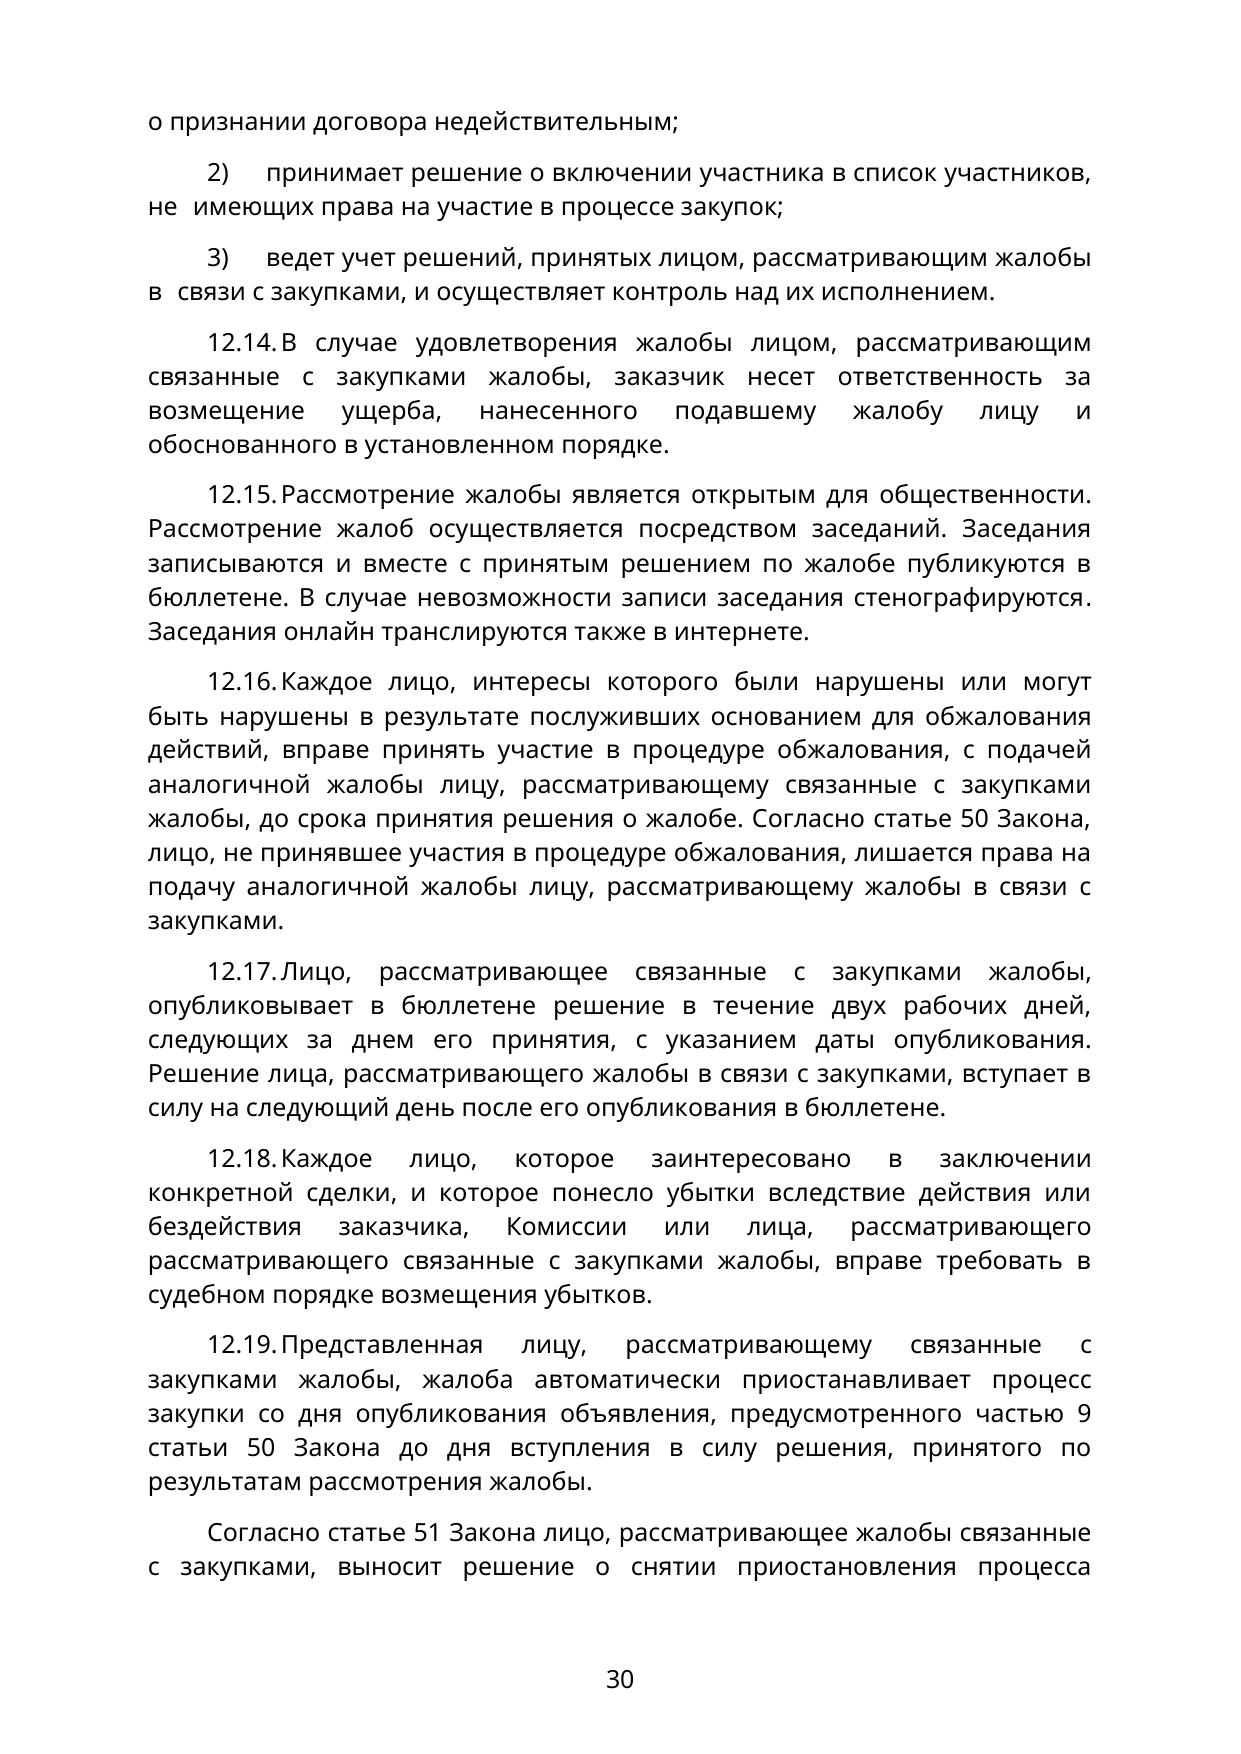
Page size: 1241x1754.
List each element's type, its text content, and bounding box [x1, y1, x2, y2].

text 12.14. В случае удовлетворения жалобы лицом, рассматривающим связанные с закупками жалобы, заказчик несет ответственность за возмещение ущерба, нанесенного подавшему жалобу лицу и обоснованного в установленном порядке. [148, 324, 1092, 460]
text 2) принимает решение о включении участника в список участников, не имеющих права на участие в процессе закупок; [148, 154, 1092, 222]
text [148, 1514, 1092, 1582]
text 12.15. Рассмотрение жалобы является открытым для общественности. Рассмотрение жалоб осуществляется посредством заседаний. Заседания записываются и вместе с принятым решением по жалобе публикуются в бюллетене. В случае невозможности записи заседания стенографируются. Заседания онлайн транслируются также в интернете. [148, 477, 1092, 647]
text 12.17. Лицо, рассматривающее связанные с закупками жалобы, опубликовывает в бюллетене решение в течение двух рабочих дней, следующих за днем его принятия, с указанием даты опубликования. Решение лица, рассматривающего жалобы в связи с закупками, вступает в силу на следующий день после его опубликования в бюллетене. [148, 953, 1092, 1123]
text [148, 103, 1092, 137]
text 12.18. Каждое лицо, которое заинтересовано в заключении конкретной сделки, и которое понесло убытки вследствие действия или бездействия заказчика, Комиссии или лица, рассматривающего рассматривающего связанные с закупками жалобы, вправе требовать в судебном порядке возмещения убытков. [148, 1140, 1092, 1311]
text 12.19. Представленная лицу, рассматривающему связанные с закупками жалобы, жалоба автоматически приостанавливает процесс закупки со дня опубликования объявления, предусмотренного частью 9 статьи 50 Закона до дня вступления в силу решения, принятого по результатам рассмотрения жалобы. [148, 1327, 1092, 1497]
text 3) ведет учет решений, принятых лицом, рассматривающим жалобы в связи с закупками, и осуществляет контроль над их исполнением. [148, 239, 1092, 307]
text 12.16. Каждое лицо, интересы которого были нарушены или могут быть нарушены в результате послуживших основанием для обжалования действий, вправе принять участие в процедуре обжалования, с подачей аналогичной жалобы лицу, рассматривающему связанные с закупками жалобы, до срока принятия решения о жалобе. Согласно статье 50 Закона, лицо, не принявшее участия в процедуре обжалования, лишается права на подачу аналогичной жалобы лицу, рассматривающему жалобы в связи с закупками. [148, 664, 1092, 937]
